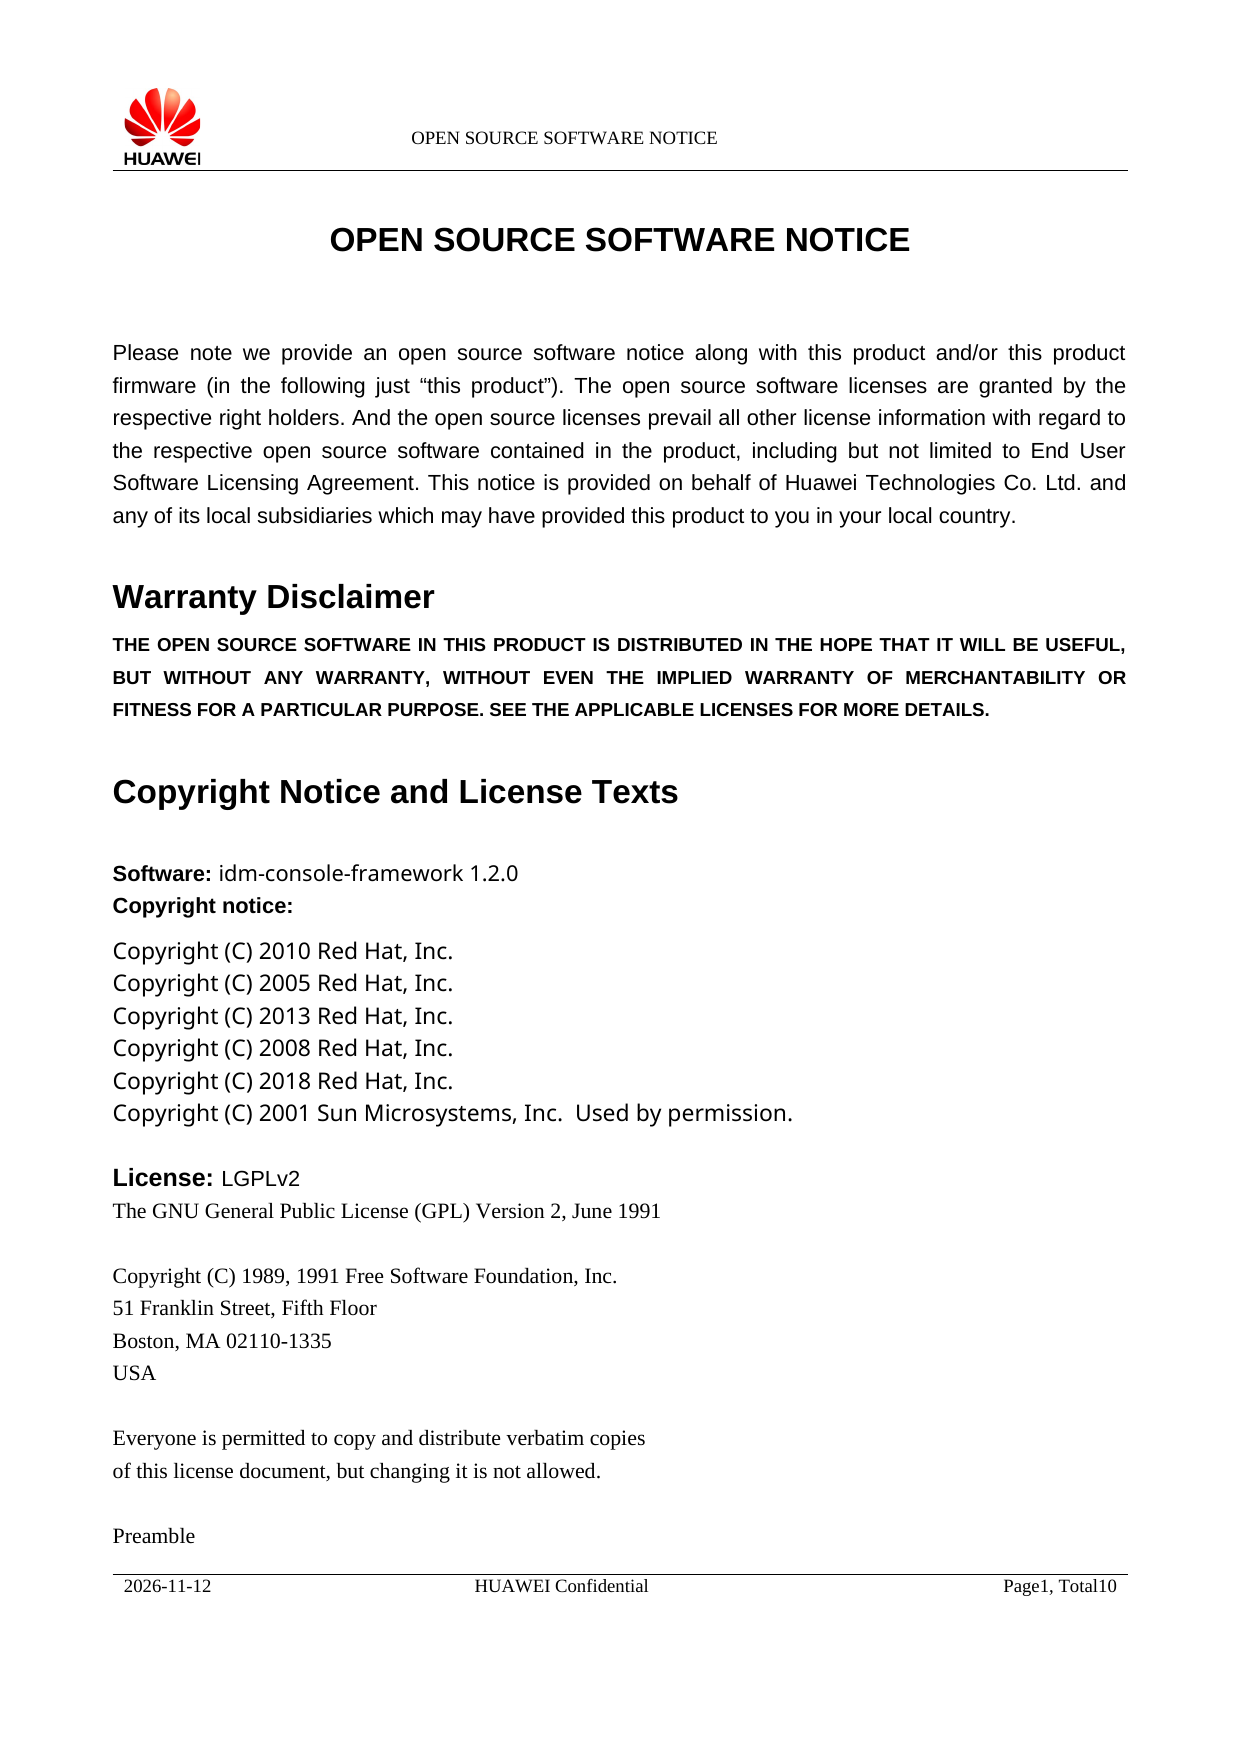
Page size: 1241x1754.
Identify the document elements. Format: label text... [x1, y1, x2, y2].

text Please note we provide an open source software notice along with this product and/or this product firmware (in the following just “this product”). The open source software licenses are granted by the respective right holders. And the open source licenses prevail all other license information with regard to the respective open source software contained in the product, including but not limited to End User Software Licensing Agreement. This notice is provided on behalf of Huawei Technologies Co. Ltd. and any of its local subsidiaries which may have provided this product to you in your local country. [112, 336, 1128, 531]
title Software: idm-console-framework 1.2.0 [112, 856, 1128, 889]
text Warranty Disclaimer [112, 564, 1128, 629]
text License: LGPLv2 [112, 1161, 1128, 1194]
text Copyright Notice and License Texts [112, 759, 1128, 824]
text Copyright notice: [112, 889, 1128, 921]
picture [124, 88, 201, 165]
text OPEN SOURCE SOFTWARE NOTICE [112, 206, 1128, 271]
text Copyright (C) 2010 Red Hat, Inc. Copyright (C) 2005 Red Hat, Inc. Copyright (C) 2013 Red Hat, Inc. Copyright (C) 2008 Red Hat, Inc. Copyright (C) 2018 Red Hat, Inc. Copyright (C) 2001 Sun Microsystems, Inc. Used by permission. [112, 934, 1128, 1161]
text The open source software in this product is distributed in the hope that it will be useful, but WITHOUT ANY WARRANTY, without even the implied warranty of MERCHANTABILITY or FITNESS FOR A PARTICULAR PURPOSE. See the applicable licenses for more details. [112, 629, 1128, 726]
